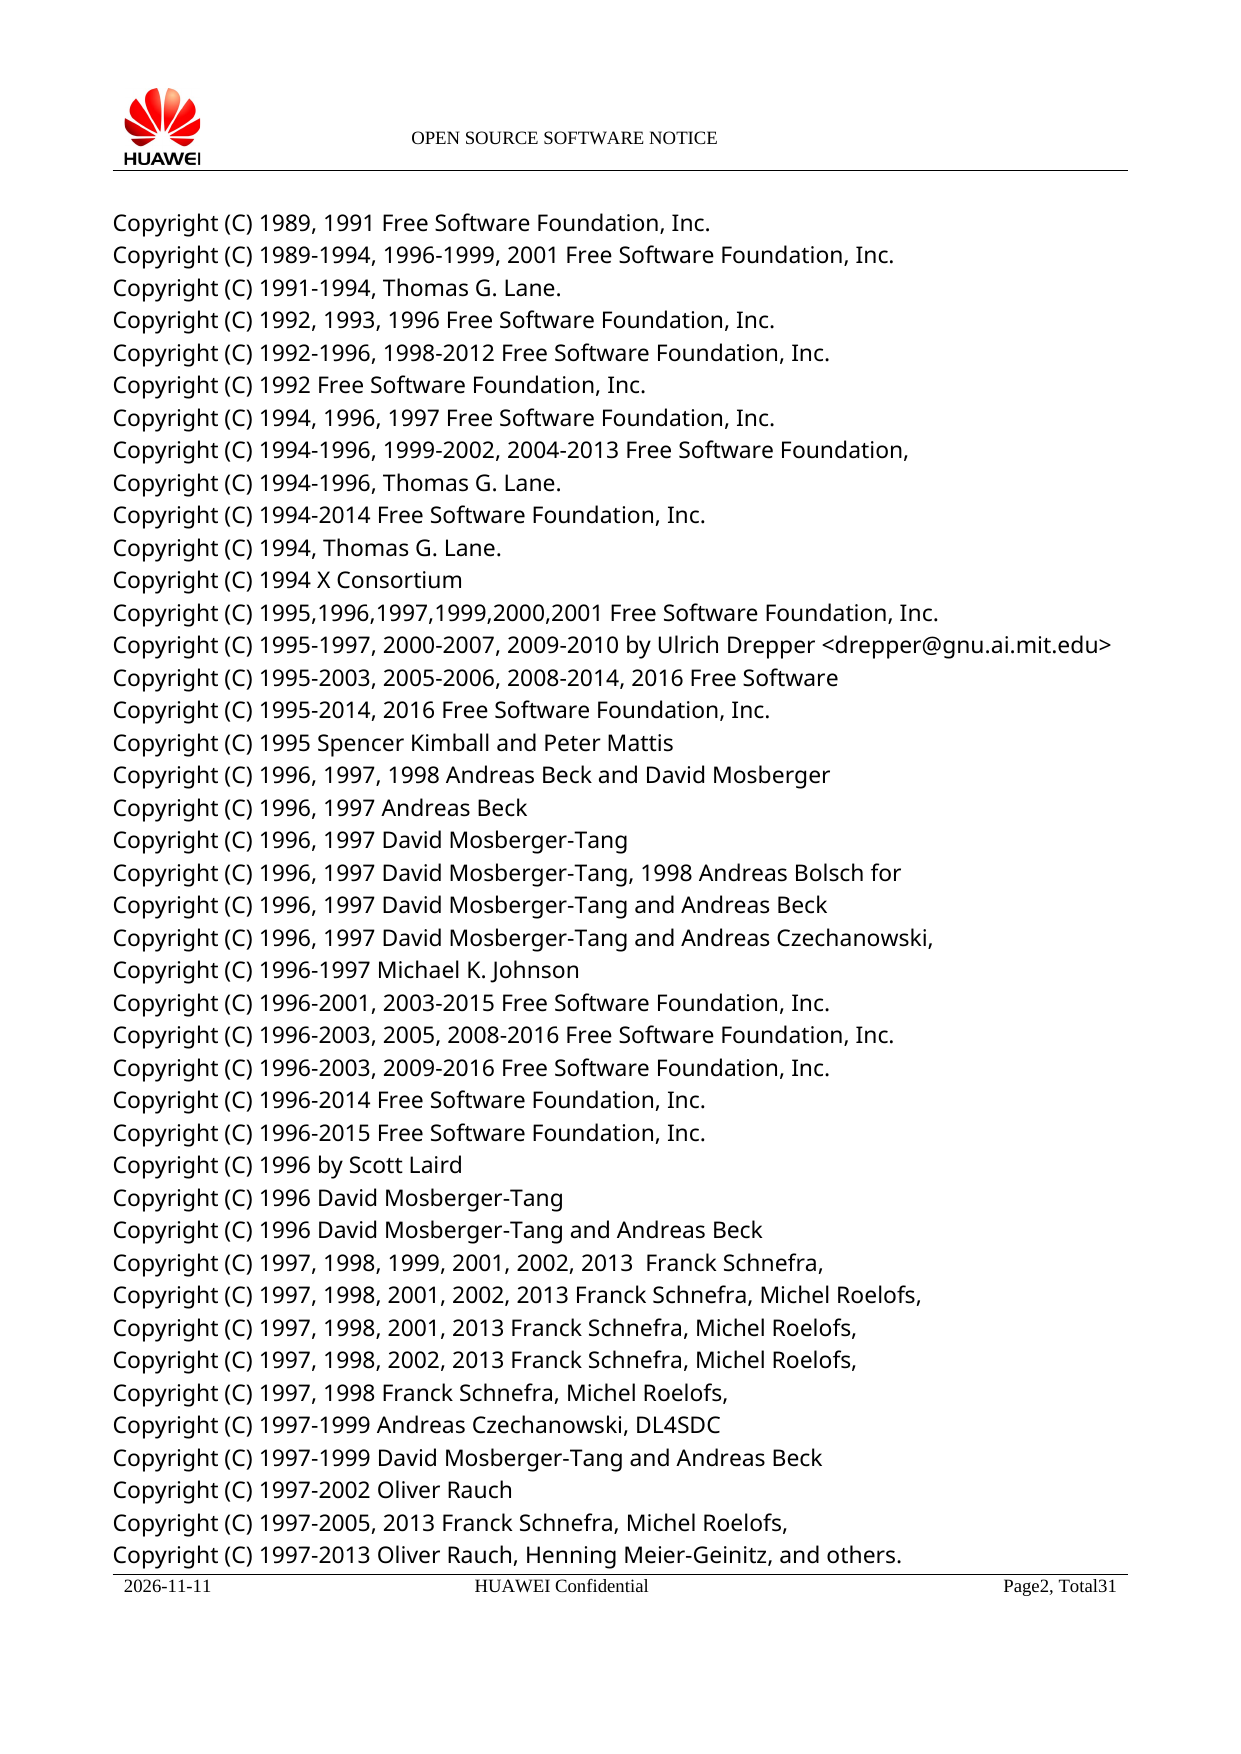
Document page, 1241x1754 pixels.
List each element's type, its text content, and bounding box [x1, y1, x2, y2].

text Copyright (C) 1997-1999 Andreas Czechanowski, DL4SDC [112, 1409, 1128, 1441]
text Copyright (C) 1994-1996, 1999-2002, 2004-2013 Free Software Foundation, [112, 434, 1128, 466]
picture [124, 88, 201, 165]
text Copyright (C) 1996 David Mosberger-Tang [112, 1181, 1128, 1214]
text Copyright (C) 1996 David Mosberger-Tang and Andreas Beck [112, 1214, 1128, 1246]
text Copyright (C) 1996-2015 Free Software Foundation, Inc. [112, 1116, 1128, 1149]
text Copyright (C) 1996-2014 Free Software Foundation, Inc. [112, 1084, 1128, 1116]
text Copyright (C) 1996, 1997 David Mosberger-Tang, 1998 Andreas Bolsch for [112, 856, 1128, 889]
text Copyright (C) 1997-2013 Oliver Rauch, Henning Meier-Geinitz, and others. [112, 1539, 1128, 1571]
text Copyright (C) 1997-2005, 2013 Franck Schnefra, Michel Roelofs, [112, 1506, 1128, 1539]
text Copyright (C) 1996, 1997 Andreas Beck [112, 791, 1128, 824]
text Copyright (C) 1996 by Scott Laird [112, 1149, 1128, 1181]
text Copyright (C) 1995 Spencer Kimball and Peter Mattis [112, 726, 1128, 759]
text Copyright (C) 1996, 1997 David Mosberger-Tang and Andreas Beck [112, 889, 1128, 921]
text Copyright (C) 1992 Free Software Foundation, Inc. [112, 369, 1128, 401]
text Copyright (C) 1996, 1997, 1998 Andreas Beck and David Mosberger [112, 759, 1128, 791]
text Copyright (C) 1995-2003, 2005-2006, 2008-2014, 2016 Free Software [112, 661, 1128, 694]
text Copyright (C) 1996-2003, 2005, 2008-2016 Free Software Foundation, Inc. [112, 1019, 1128, 1051]
text Copyright (C) 1997, 1998 Franck Schnefra, Michel Roelofs, [112, 1376, 1128, 1409]
text Copyright (C) 1996-2003, 2009-2016 Free Software Foundation, Inc. [112, 1051, 1128, 1084]
text Copyright (C) 1989, 1991 Free Software Foundation, Inc. [112, 206, 1128, 239]
text Copyright (C) 1997, 1998, 2001, 2013 Franck Schnefra, Michel Roelofs, [112, 1311, 1128, 1344]
text Copyright (C) 1996, 1997 David Mosberger-Tang and Andreas Czechanowski, [112, 921, 1128, 954]
text Copyright (C) 1995-2014, 2016 Free Software Foundation, Inc. [112, 694, 1128, 726]
text Copyright (C) 1996, 1997 David Mosberger-Tang [112, 824, 1128, 856]
text Copyright (C) 1997-2002 Oliver Rauch [112, 1474, 1128, 1506]
text Copyright (C) 1994, Thomas G. Lane. [112, 531, 1128, 564]
text Copyright (C) 1997-1999 David Mosberger-Tang and Andreas Beck [112, 1441, 1128, 1474]
text Copyright (C) 1994-1996, Thomas G. Lane. [112, 466, 1128, 499]
text Copyright (C) 1989-1994, 1996-1999, 2001 Free Software Foundation, Inc. [112, 239, 1128, 271]
text Copyright (C) 1995,1996,1997,1999,2000,2001 Free Software Foundation, Inc. [112, 596, 1128, 629]
text Copyright (C) 1992, 1993, 1996 Free Software Foundation, Inc. [112, 304, 1128, 336]
text Copyright (C) 1991-1994, Thomas G. Lane. [112, 271, 1128, 304]
text Copyright (C) 1994 X Consortium [112, 564, 1128, 596]
text Copyright (C) 1994, 1996, 1997 Free Software Foundation, Inc. [112, 401, 1128, 434]
text Copyright (C) 1996-1997 Michael K. Johnson [112, 954, 1128, 986]
text Copyright (C) 1996-2001, 2003-2015 Free Software Foundation, Inc. [112, 986, 1128, 1019]
text Copyright (C) 1994-2014 Free Software Foundation, Inc. [112, 499, 1128, 531]
text Copyright (C) 1997, 1998, 1999, 2001, 2002, 2013 Franck Schnefra, [112, 1246, 1128, 1279]
text Copyright (C) 1997, 1998, 2001, 2002, 2013 Franck Schnefra, Michel Roelofs, [112, 1279, 1128, 1311]
text Copyright (C) 1995-1997, 2000-2007, 2009-2010 by Ulrich Drepper <drepper@gnu.ai.mit.edu> [112, 629, 1128, 661]
text Copyright (C) 1997, 1998, 2002, 2013 Franck Schnefra, Michel Roelofs, [112, 1344, 1128, 1376]
text Copyright (C) 1992-1996, 1998-2012 Free Software Foundation, Inc. [112, 336, 1128, 369]
